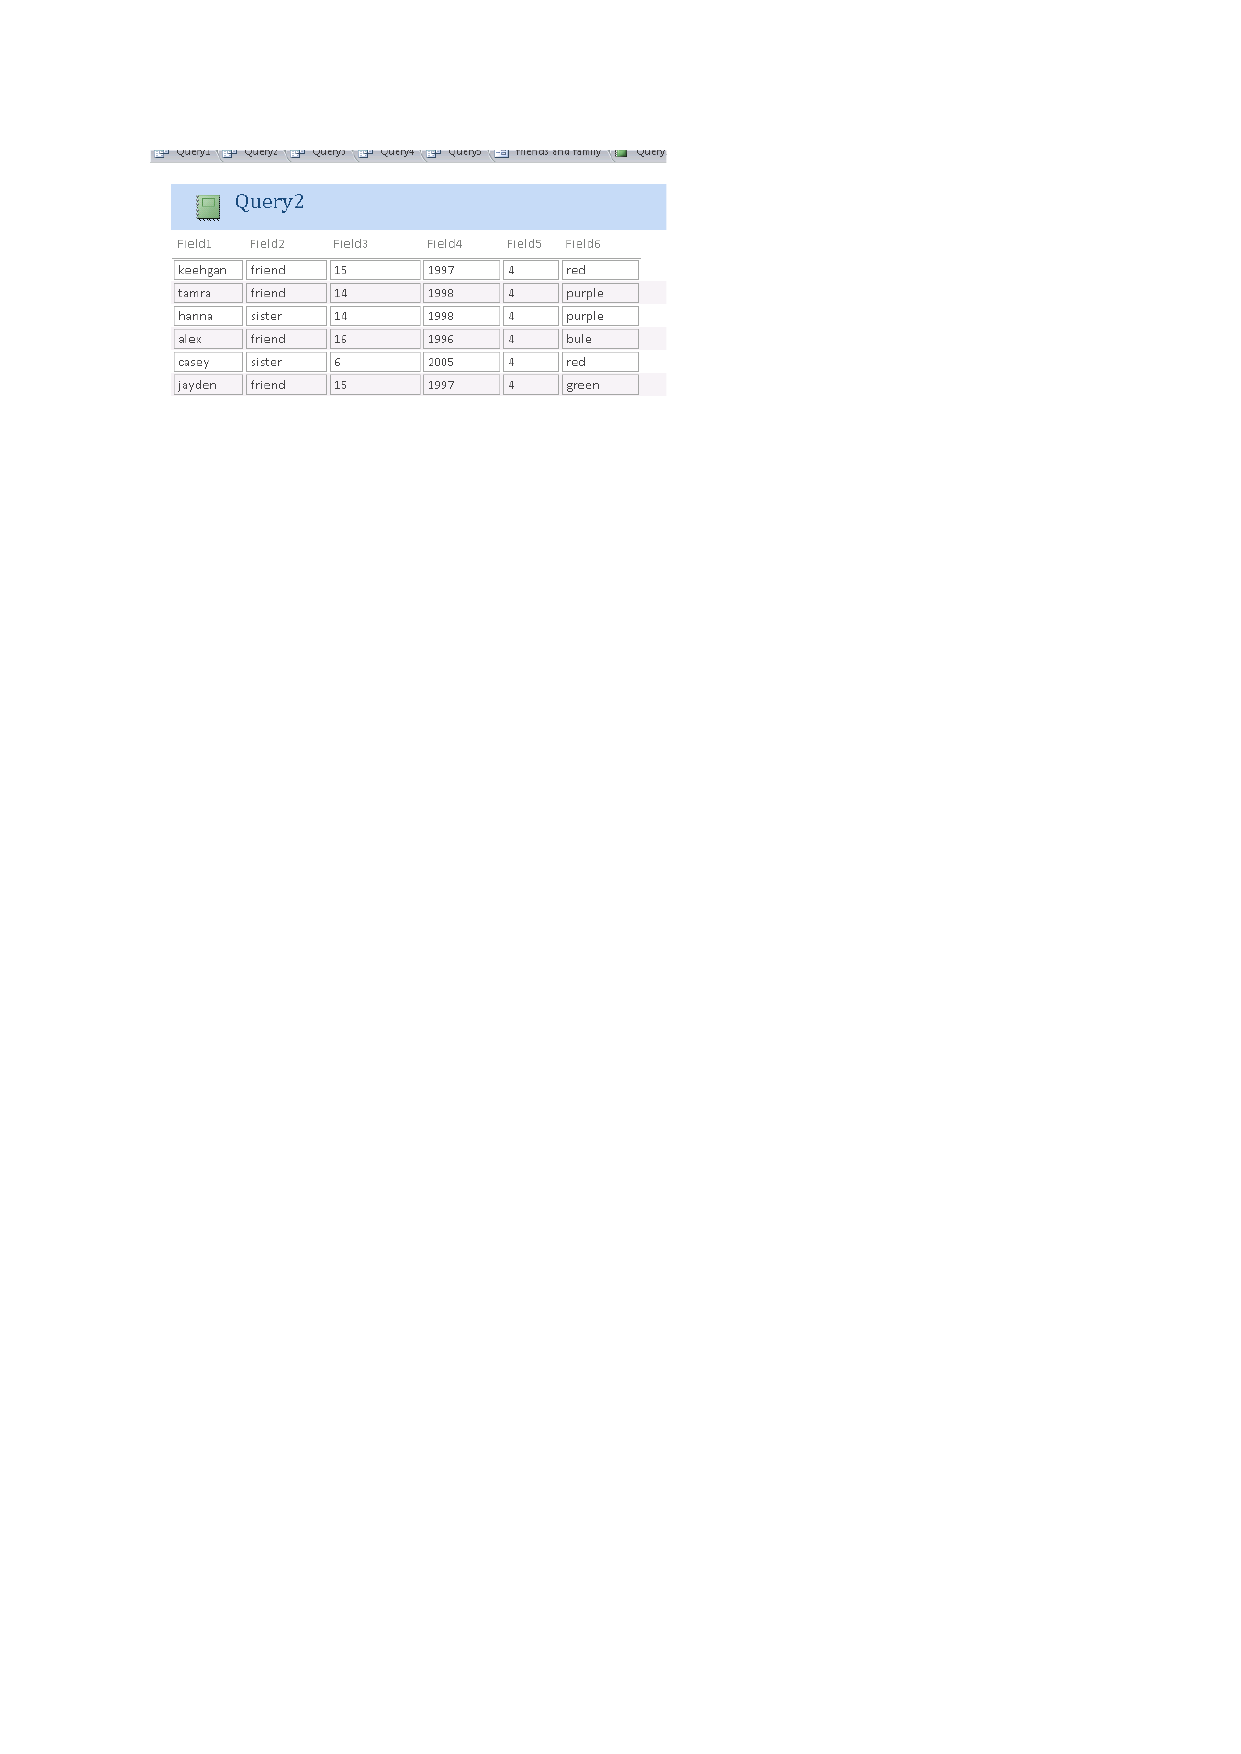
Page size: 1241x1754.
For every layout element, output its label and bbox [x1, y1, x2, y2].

picture [150, 150, 667, 402]
